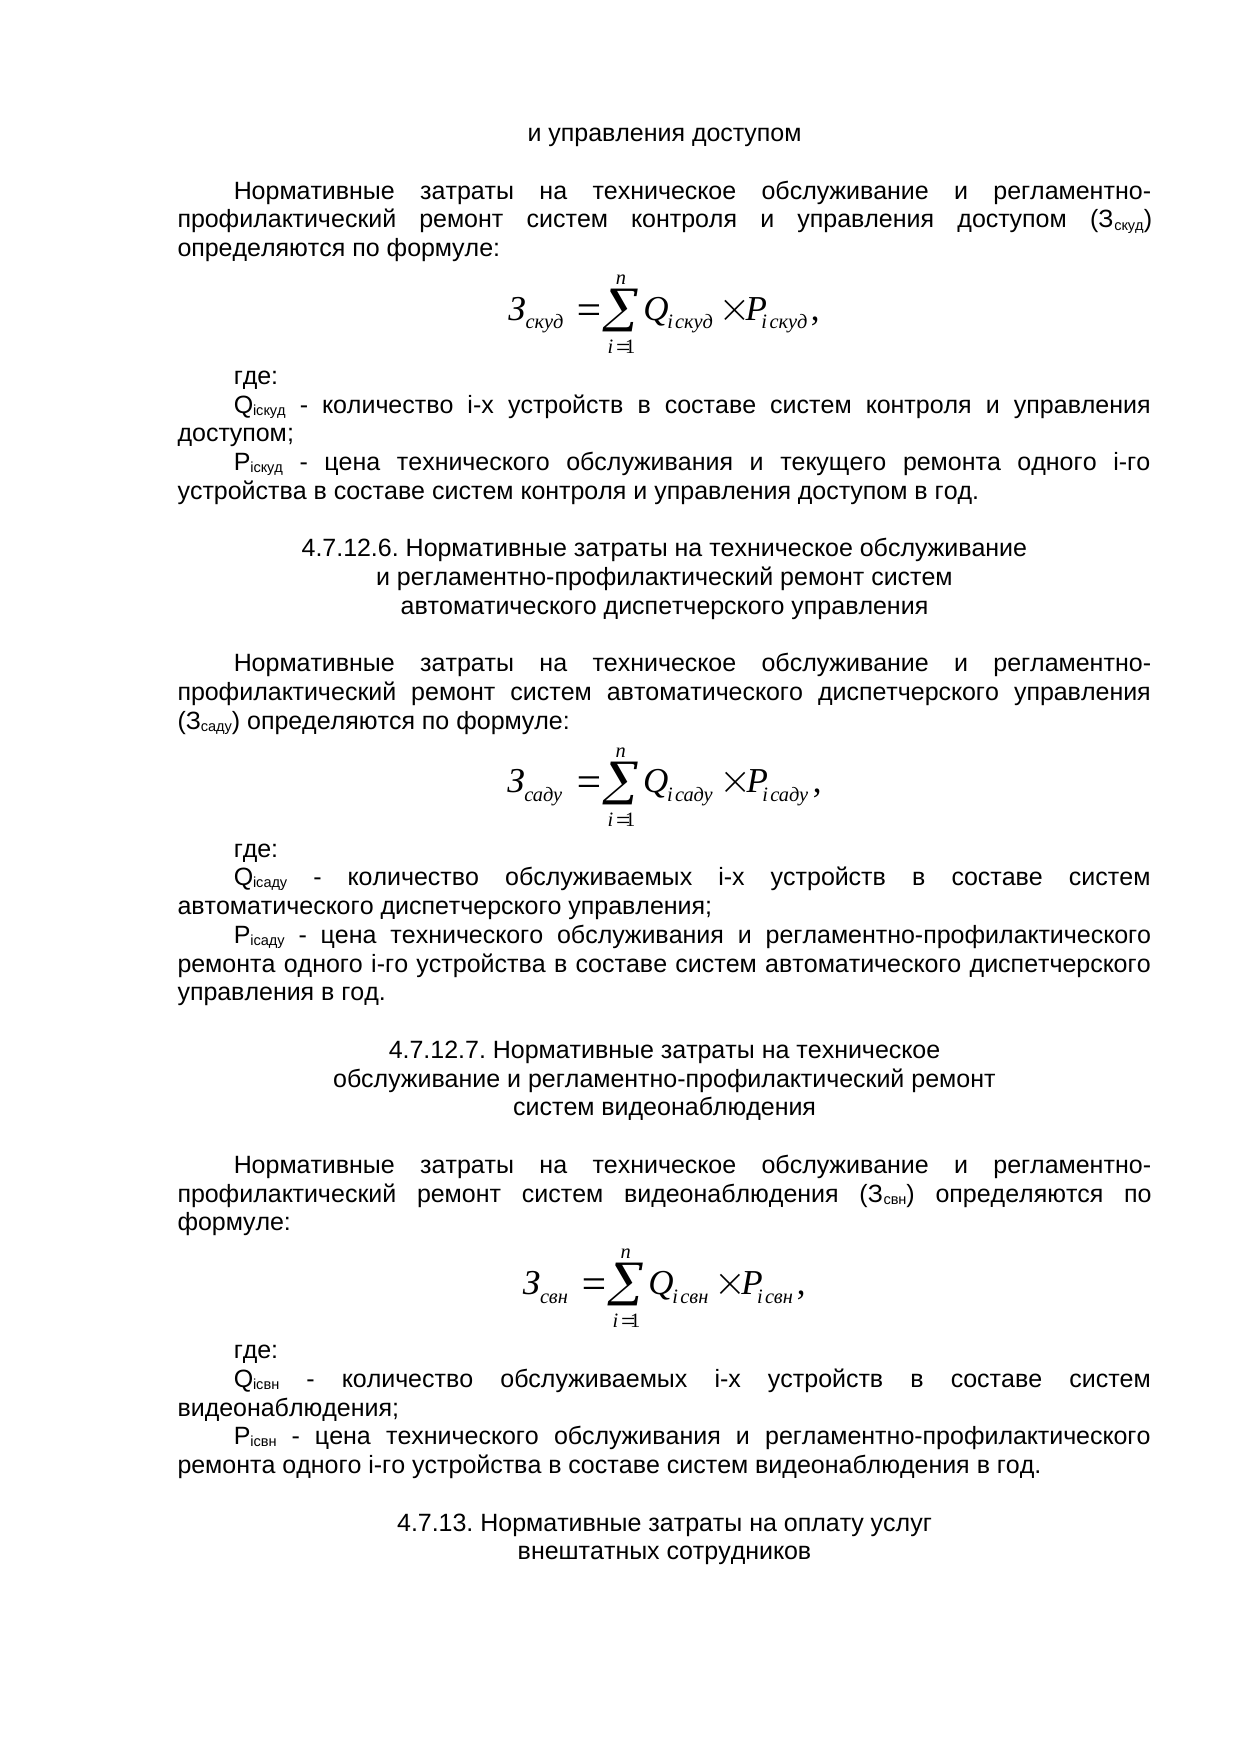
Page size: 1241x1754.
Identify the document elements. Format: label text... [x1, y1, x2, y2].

text где: [177, 1335, 1152, 1364]
text Qiсвн - количество обслуживаемых i-х устройств в составе систем видеонаблюдения; [177, 1364, 1152, 1421]
text Нормативные затраты на техническое обслуживание и регламентно-профилактический ремонт систем видеонаблюдения (Зсвн) определяются по формуле: [177, 1150, 1152, 1236]
text Нормативные затраты на техническое обслуживание и регламентно-профилактический ремонт систем автоматического диспетчерского управления (Зсаду) определяются по формуле: [177, 648, 1152, 734]
text Qiскуд - количество i-х устройств в составе систем контроля и управления доступом; [177, 389, 1152, 447]
text и управления доступом [177, 118, 1152, 147]
text 4.7.13. Нормативные затраты на оплату услуг [177, 1507, 1152, 1536]
text систем видеонаблюдения [177, 1092, 1152, 1121]
text Piсвн - цена технического обслуживания и регламентно-профилактического ремонта одного i-го устройства в составе систем видеонаблюдения в год. [177, 1421, 1152, 1479]
text Piсаду - цена технического обслуживания и регламентно-профилактического ремонта одного i-го устройства в составе систем автоматического диспетчерского управления в год. [177, 920, 1152, 1006]
text Нормативные затраты на техническое обслуживание и регламентно-профилактический ремонт систем контроля и управления доступом (Зскуд) определяются по формуле: [177, 176, 1152, 262]
text где: [177, 361, 1152, 389]
text обслуживание и регламентно-профилактический ремонт [177, 1063, 1152, 1092]
text автоматического диспетчерского управления [177, 591, 1152, 619]
text внештатных сотрудников [177, 1536, 1152, 1565]
text Piскуд - цена технического обслуживания и текущего ремонта одного i-го устройства в составе систем контроля и управления доступом в год. [177, 447, 1152, 504]
text где: [177, 833, 1152, 862]
text 4.7.12.7. Нормативные затраты на техническое [177, 1035, 1152, 1063]
text и регламентно-профилактический ремонт систем [177, 562, 1152, 591]
text Qiсаду - количество обслуживаемых i-х устройств в составе систем автоматического диспетчерского управления; [177, 862, 1152, 920]
text 4.7.12.6. Нормативные затраты на техническое обслуживание [177, 533, 1152, 562]
